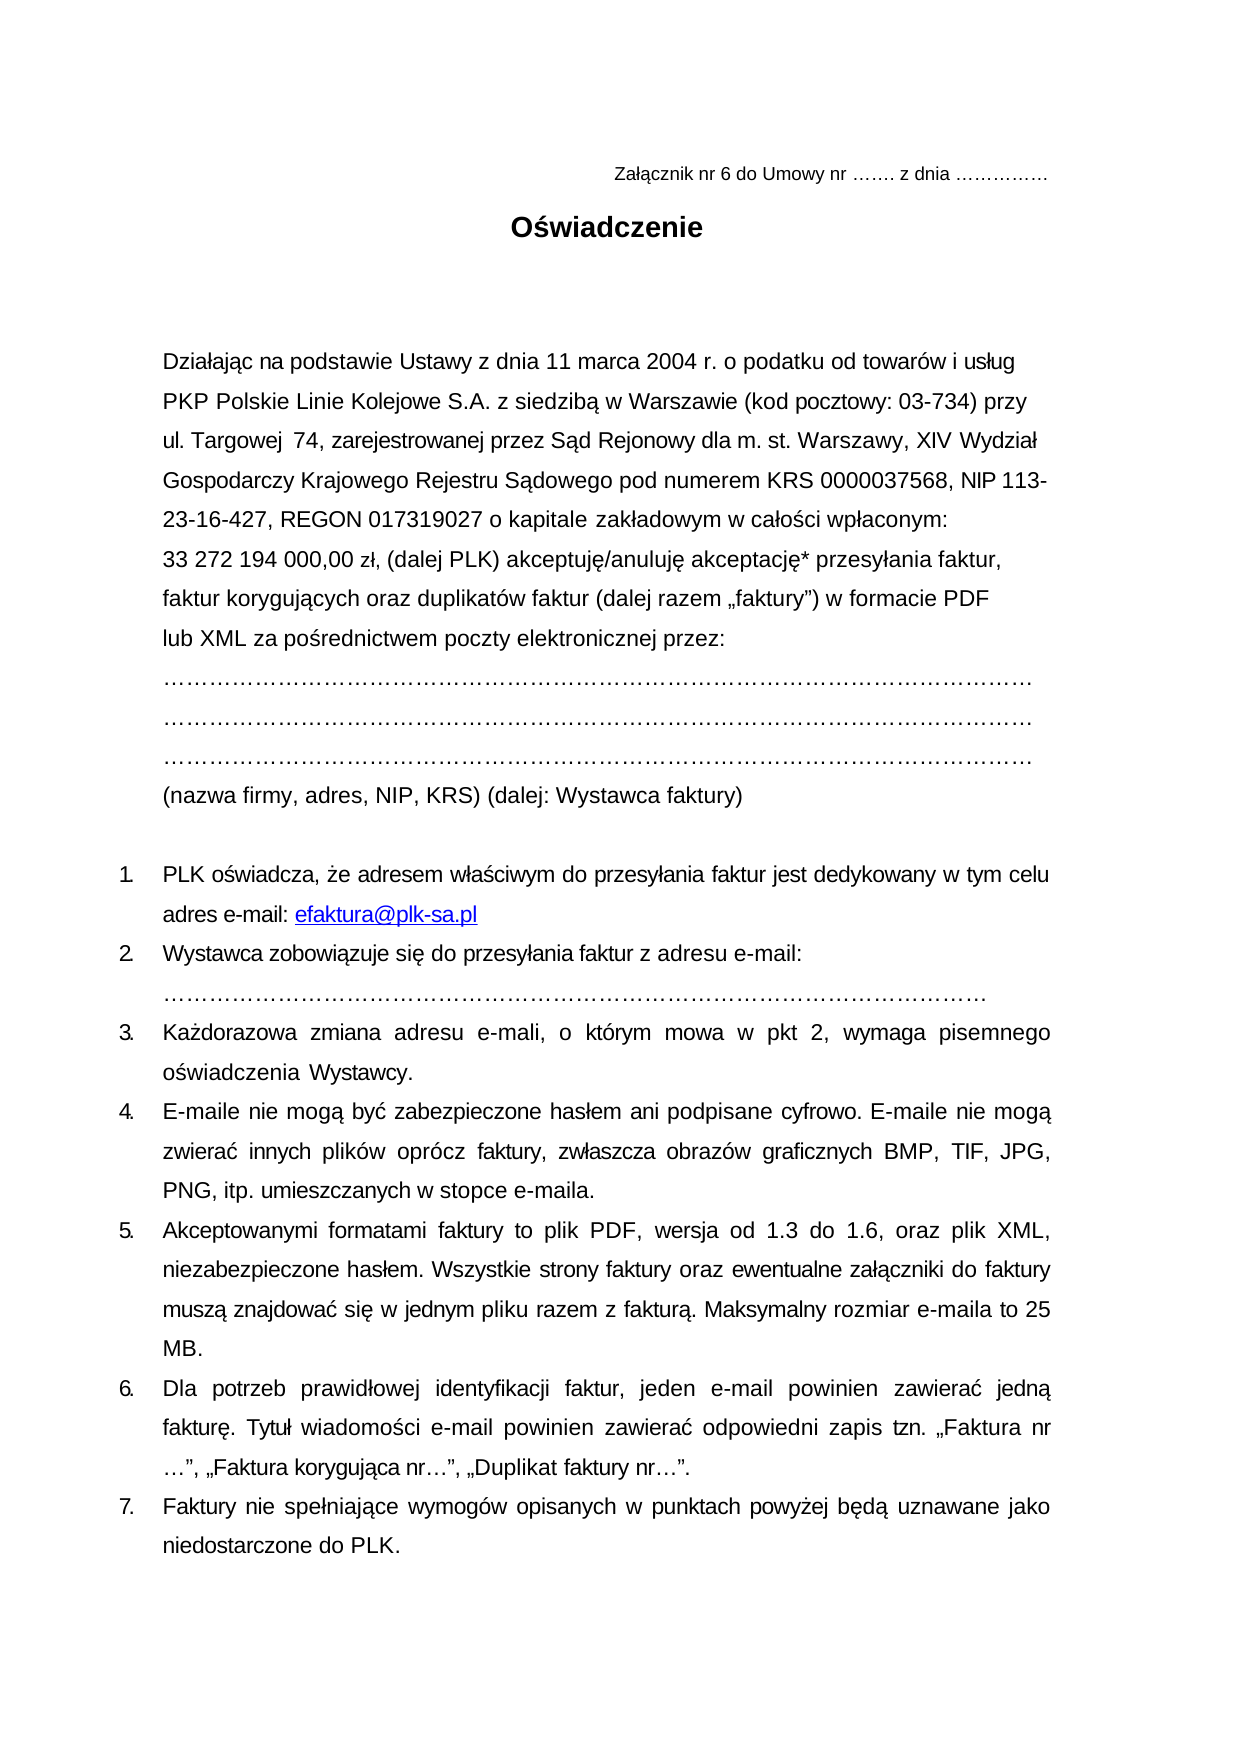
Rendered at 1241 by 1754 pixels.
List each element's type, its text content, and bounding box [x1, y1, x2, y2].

list Dla potrzeb prawidłowej identyfikacji faktur, jeden e-mail powinien zawierać jedną fakturę. Tytuł wiadomości e-mail powinien zawierać odpowiedni zapis tzn. „Faktura nr …”, „Faktura korygująca nr…”, „Duplikat faktury nr…”. [119, 1374, 1051, 1480]
text ……………………………………………………………………………………………… [162, 980, 1051, 1006]
list PLK oświadcza, że adresem właściwym do przesyłania faktur jest dedykowany w tym celu adres e-mail: efaktura@plk-sa.pl [118, 861, 1051, 927]
title Oświadczenie [162, 210, 1051, 244]
list Faktury nie spełniające wymogów opisanych w punktach powyżej będą uznawane jako niedostarczone do PLK. [119, 1493, 1051, 1559]
list Akceptowanymi formatami faktury to plik PDF, wersja od 1.3 do 1.6, oraz plik XML, niezabezpieczone hasłem. Wszystkie strony faktury oraz ewentualne załączniki do faktury muszą znajdować się w jednym pliku razem z fakturą. Maksymalny rozmiar e-maila to 25 MB. [119, 1217, 1051, 1361]
text ……………………………………………………………………………………………………………………………………………………………………………………………………………………………………………………………………………………………………………… [162, 664, 1051, 769]
list E-maile nie mogą być zabezpieczone hasłem ani podpisane cyfrowo. E-maile nie mogą zwierać innych plików oprócz faktury, zwłaszcza obrazów graficznych BMP, TIF, JPG, PNG, itp. umieszczanych w stopce e-maila. [119, 1098, 1051, 1203]
text (nazwa firmy, adres, NIP, KRS) (dalej: Wystawca faktury) [162, 782, 1051, 809]
list Wystawca zobowiązuje się do przesyłania faktur z adresu e-mail: [118, 940, 1051, 967]
list Każdorazowa zmiana adresu e-mali, o którym mowa w pkt 2, wymaga pisemnego oświadczenia Wystawcy. [119, 1019, 1051, 1085]
text Załącznik nr 6 do Umowy nr ……. z dnia …………… [162, 162, 1049, 184]
text Działając na podstawie Ustawy z dnia 11 marca 2004 r. o podatku od towarów i usług PKP Polskie Linie Kolejowe S.A. z siedzibą w Warszawie (kod pocztowy: 03-734) przy ul. Targowej 74, zarejestrowanej przez Sąd Rejonowy dla m. st. Warszawy, XIV Wydział Gospodarczy Krajowego Rejestru Sądowego pod numerem KRS 0000037568, NIP 113-23-16-427, REGON 017319027 o kapitale zakładowym w całości wpłaconym: 33 272 194 000,00 zł, (dalej PLK) akceptuję/anuluję akceptację* przesyłania faktur, faktur korygujących oraz duplikatów faktur (dalej razem „faktury”) w formacie PDF lub XML za pośrednictwem poczty elektronicznej przez: [162, 348, 1051, 651]
